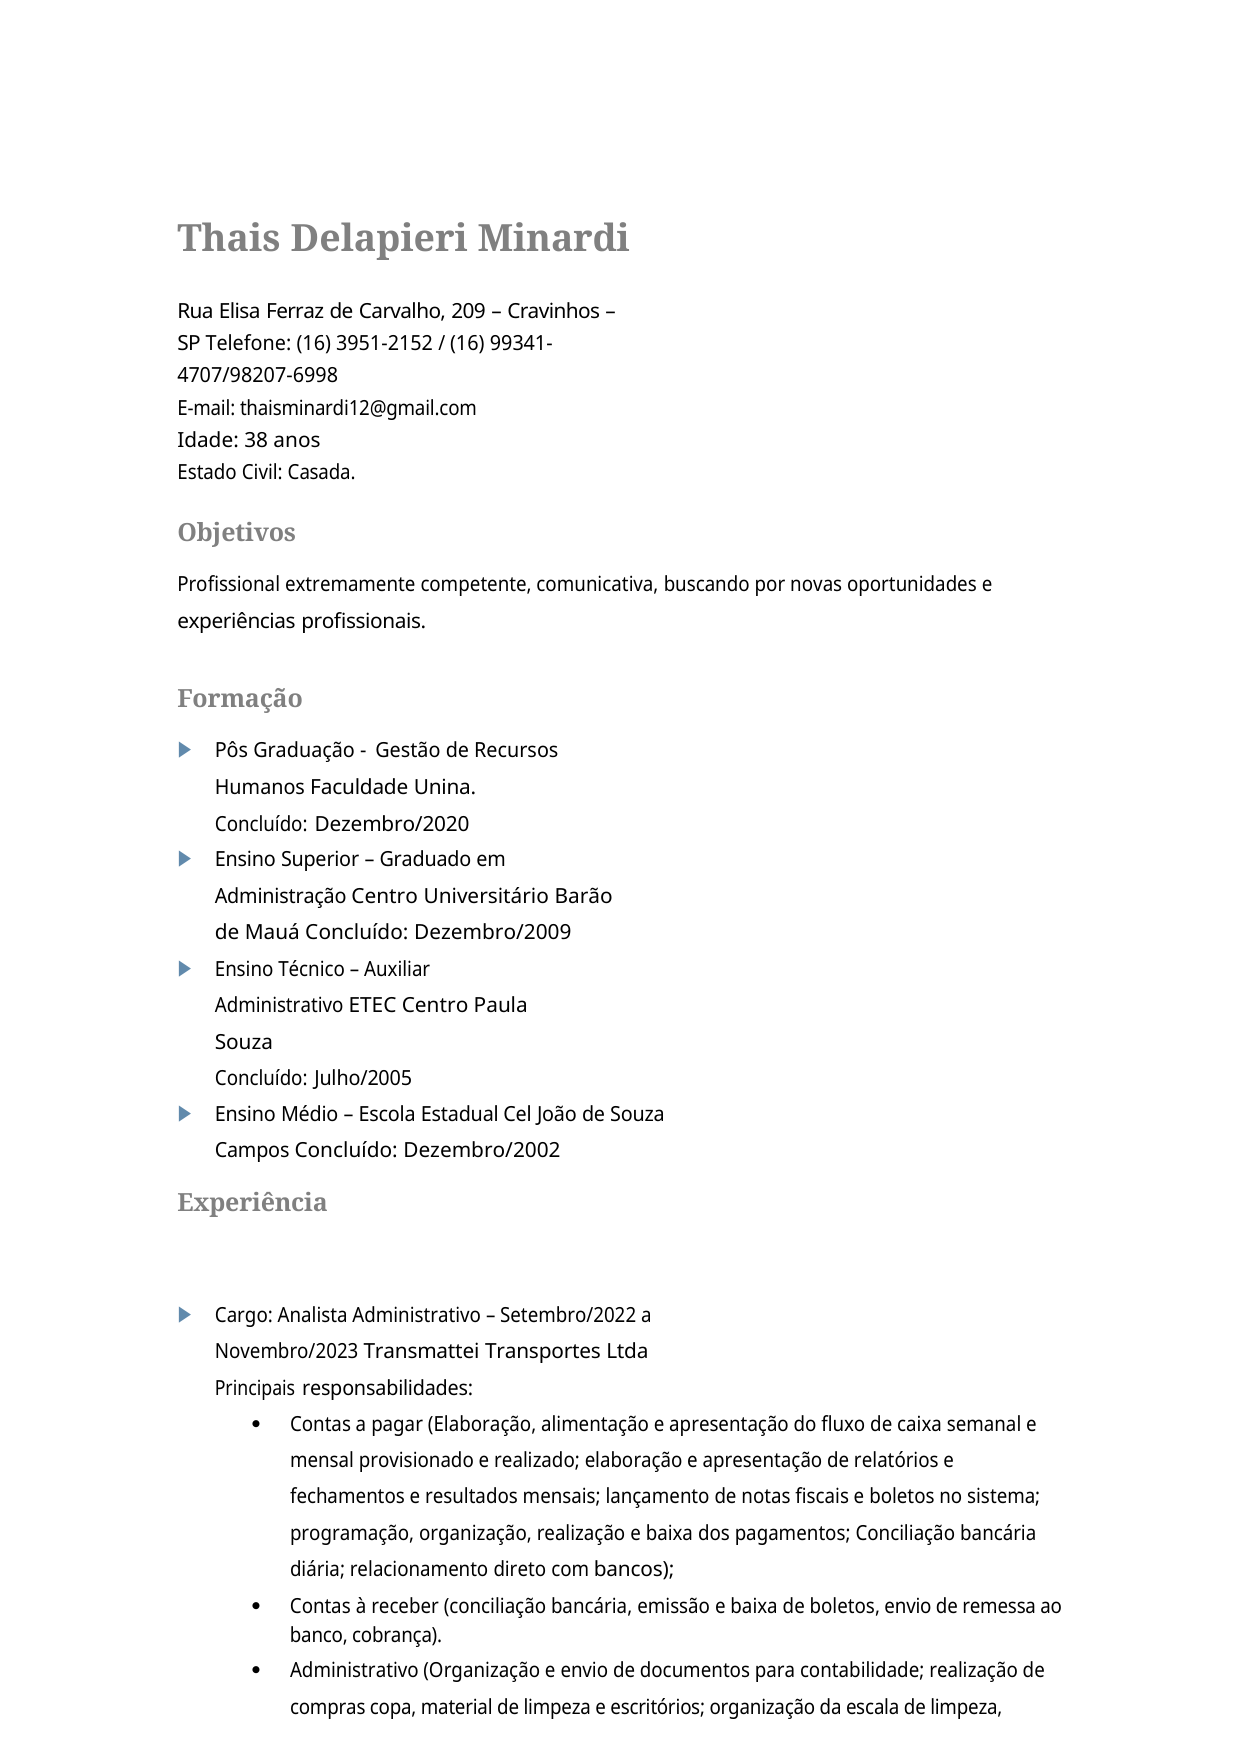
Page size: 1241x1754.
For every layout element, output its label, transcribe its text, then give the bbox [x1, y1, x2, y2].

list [252, 1656, 1051, 1720]
text 🞂​ Ensino Superior – Graduado em Administração Centro Universitário Barão de Mauá Concluído: Dezembro/2009 [177, 844, 614, 946]
text 🞂​ Ensino Médio – Escola Estadual Cel João de Souza Campos Concluído: Dezembro/2002 [177, 1099, 713, 1164]
text E-mail: thaisminardi12@gmail.com Idade: 38 anos [177, 393, 519, 453]
text Principais responsabilidades: [214, 1373, 1067, 1401]
subtitle Objetivos [177, 515, 1067, 549]
text 🞂​ Pôs Graduação - Gestão de Recursos Humanos Faculdade Unina. [177, 736, 623, 800]
text Estado Civil: Casada. [177, 457, 1067, 486]
subtitle Experiência [177, 1185, 1067, 1219]
text 🞂​ Cargo: Analista Administrativo – Setembro/2022 a Novembro/2023 Transmattei Transportes Ltda [177, 1300, 691, 1365]
text Concluído: Dezembro/2020 [214, 809, 1067, 837]
subtitle Formação [177, 681, 1067, 715]
text Profissional extremamente competente, comunicativa, buscando por novas oportunidades e experiências profissionais. [177, 569, 1057, 635]
text Rua Elisa Ferraz de Carvalho, 209 – Cravinhos – SP Telefone: (16) 3951-2152 / (16) 99341-4707/98207-6998 [177, 296, 623, 389]
text Concluído: Julho/2005 [214, 1063, 1067, 1092]
title Thais Delapieri Minardi [177, 211, 1067, 262]
list Contas a pagar (Elaboração, alimentação e apresentação do fluxo de caixa semanal e mensal provisionado e realizado; elaboração e apresentação de relatórios e fechamentos e resultados mensais; lançamento de notas fiscais e boletos no sistema; programação, organização, realização e baixa dos pagamentos; Conciliação bancária diária; relacionamento direto com bancos); [252, 1409, 1057, 1582]
text 🞂​ Ensino Técnico – Auxiliar Administrativo ETEC Centro Paula Souza [177, 954, 561, 1055]
list Contas à receber (conciliação bancária, emissão e baixa de boletos, envio de remessa ao banco, cobrança). [252, 1591, 1067, 1648]
